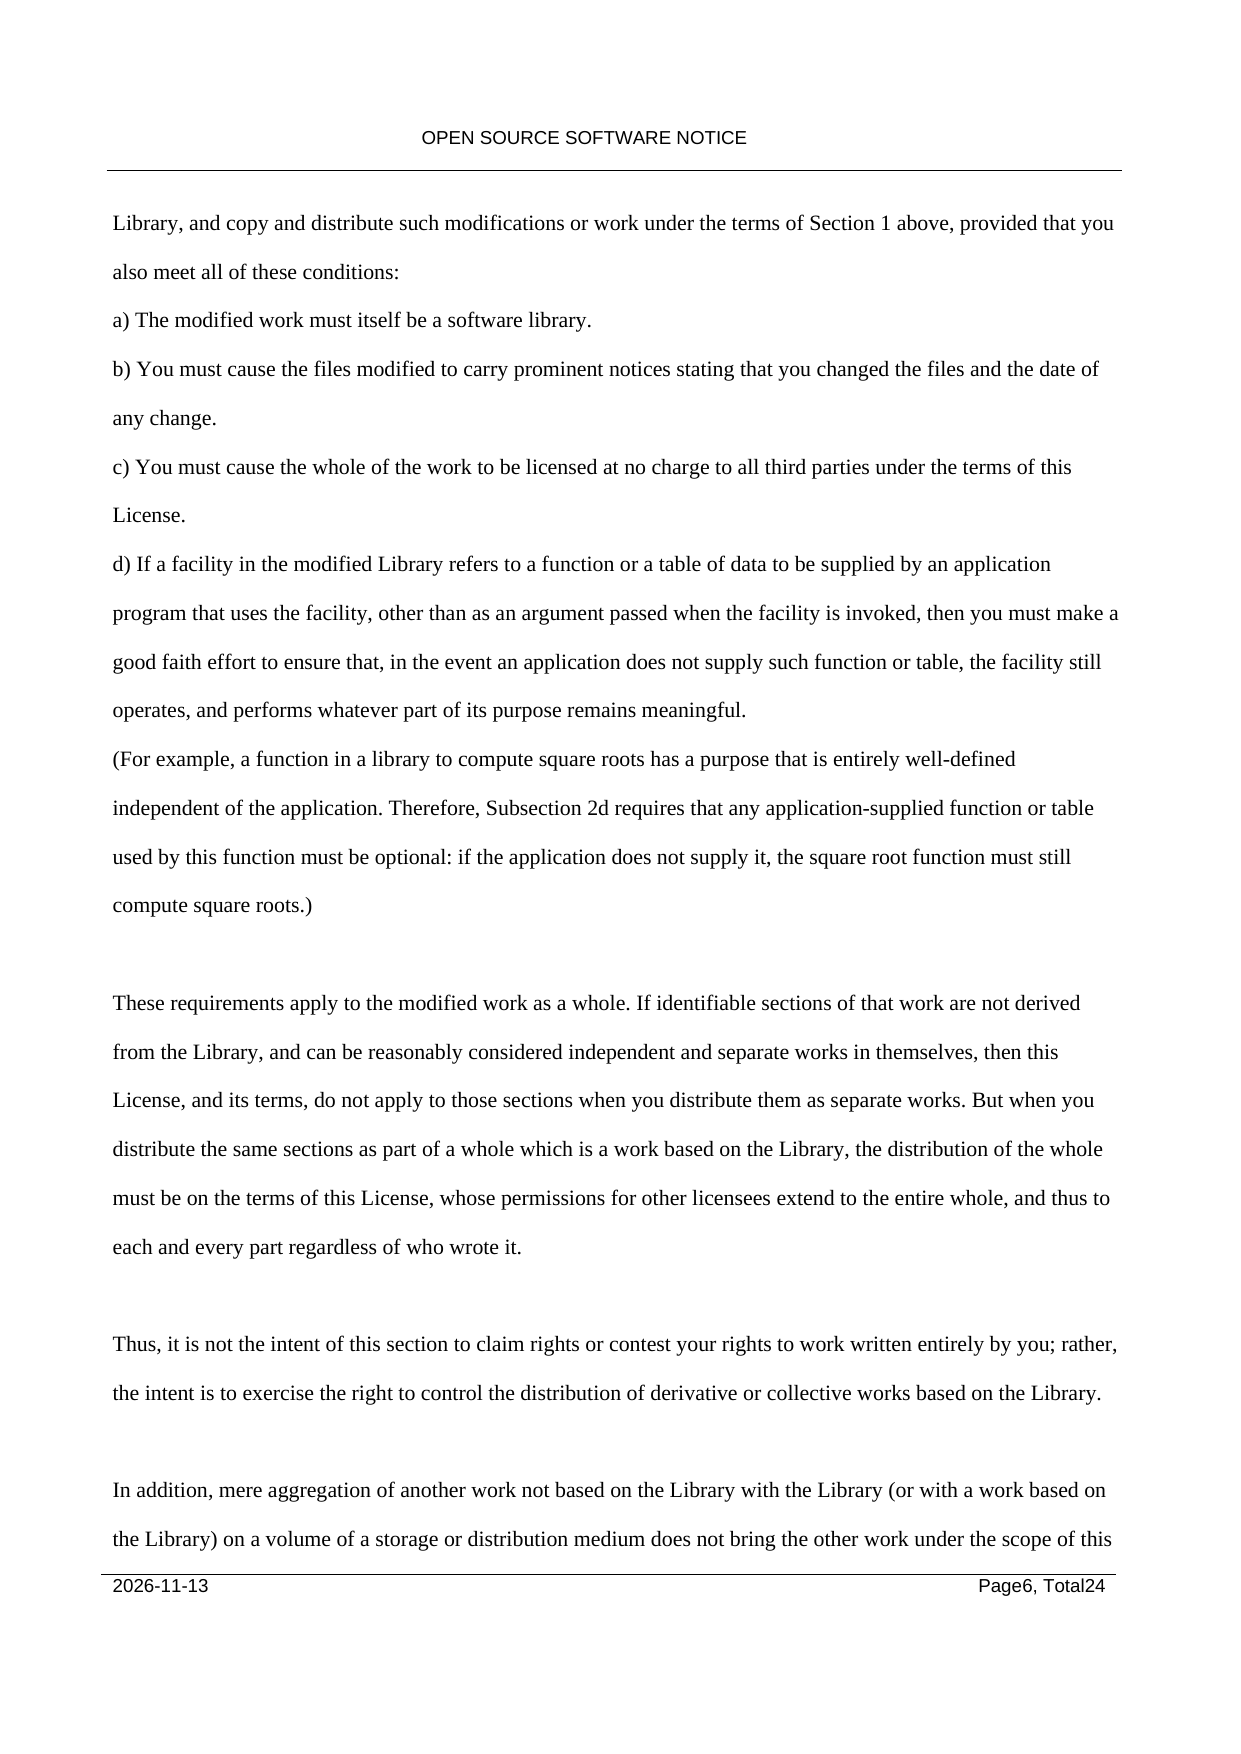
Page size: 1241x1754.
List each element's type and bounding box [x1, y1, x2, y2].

text [112, 206, 1128, 1555]
